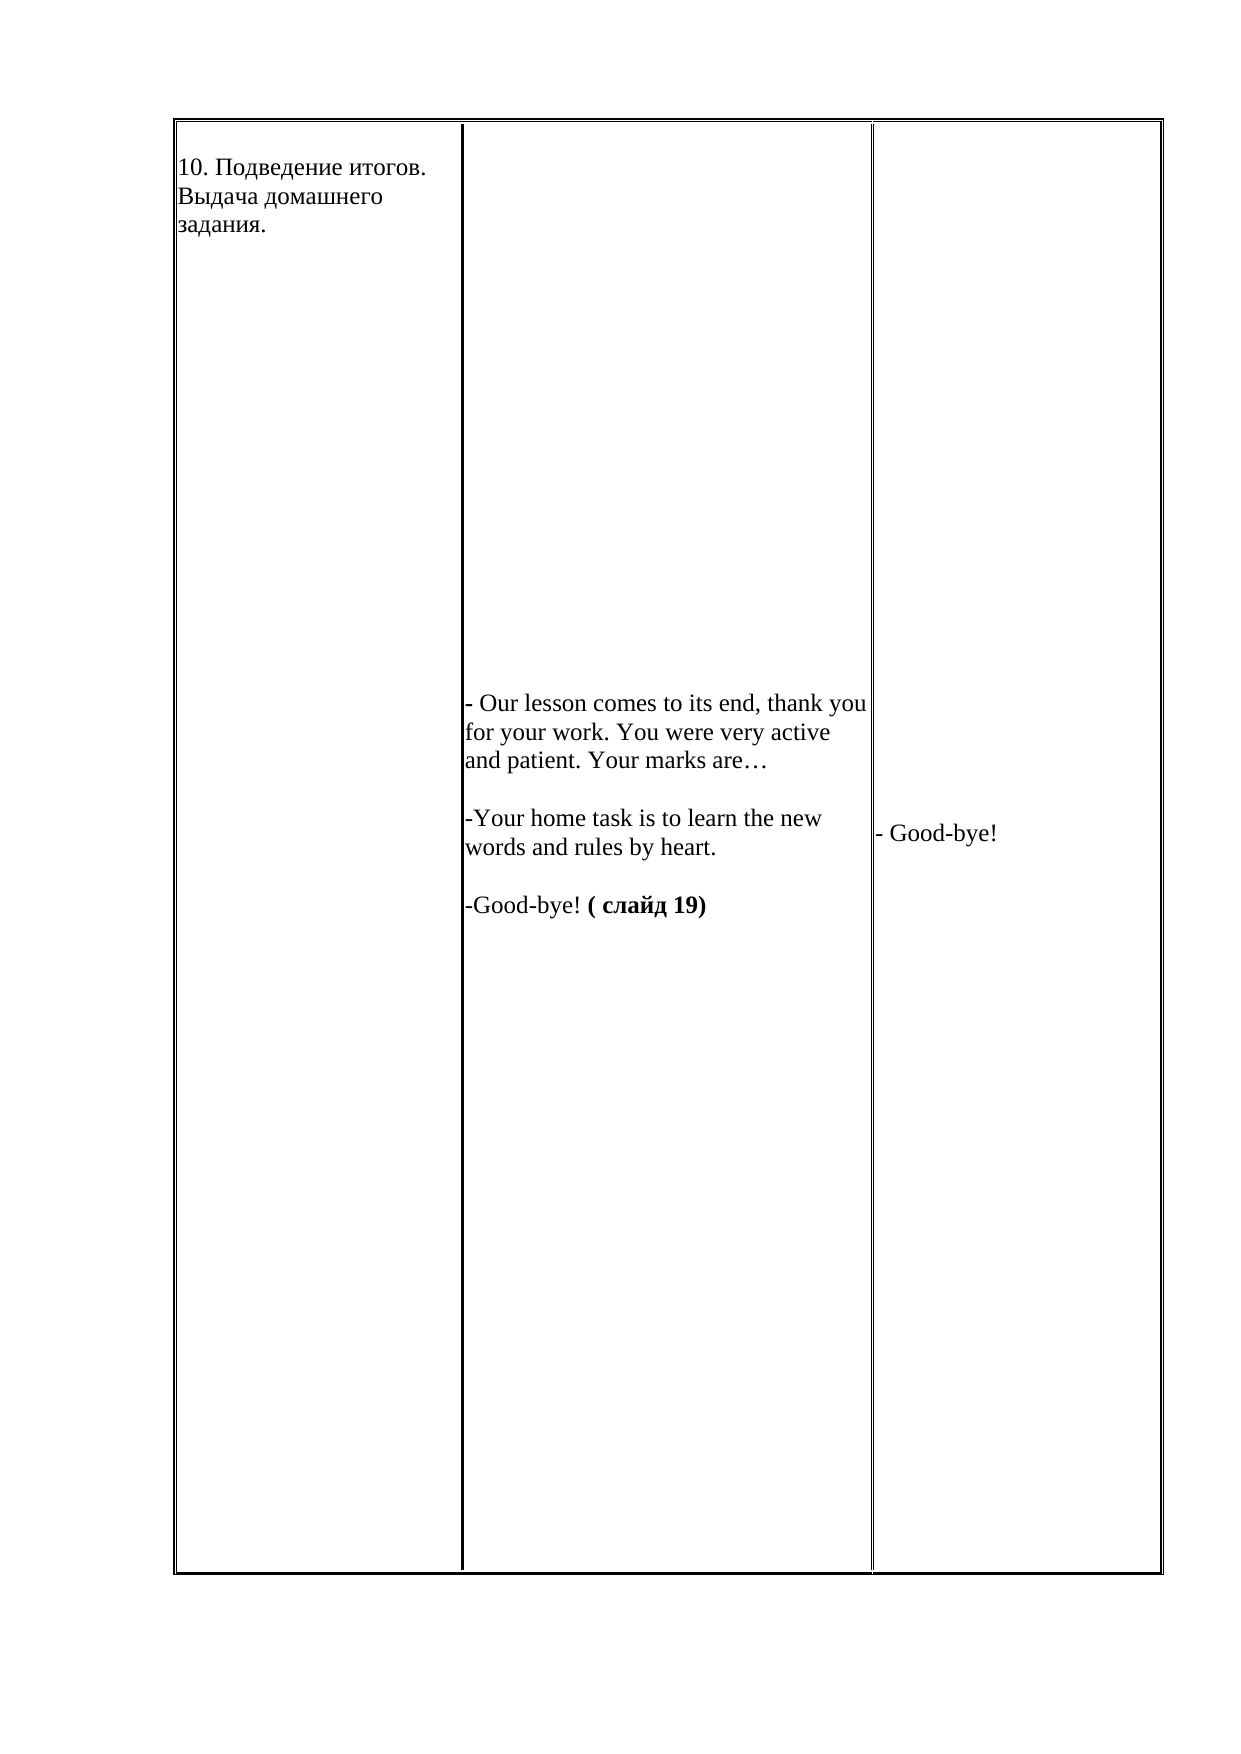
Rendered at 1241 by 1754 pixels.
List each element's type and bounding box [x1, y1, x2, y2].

table_cell [462, 122, 872, 1572]
table_cell [873, 122, 1160, 1572]
table_cell [177, 122, 462, 1572]
